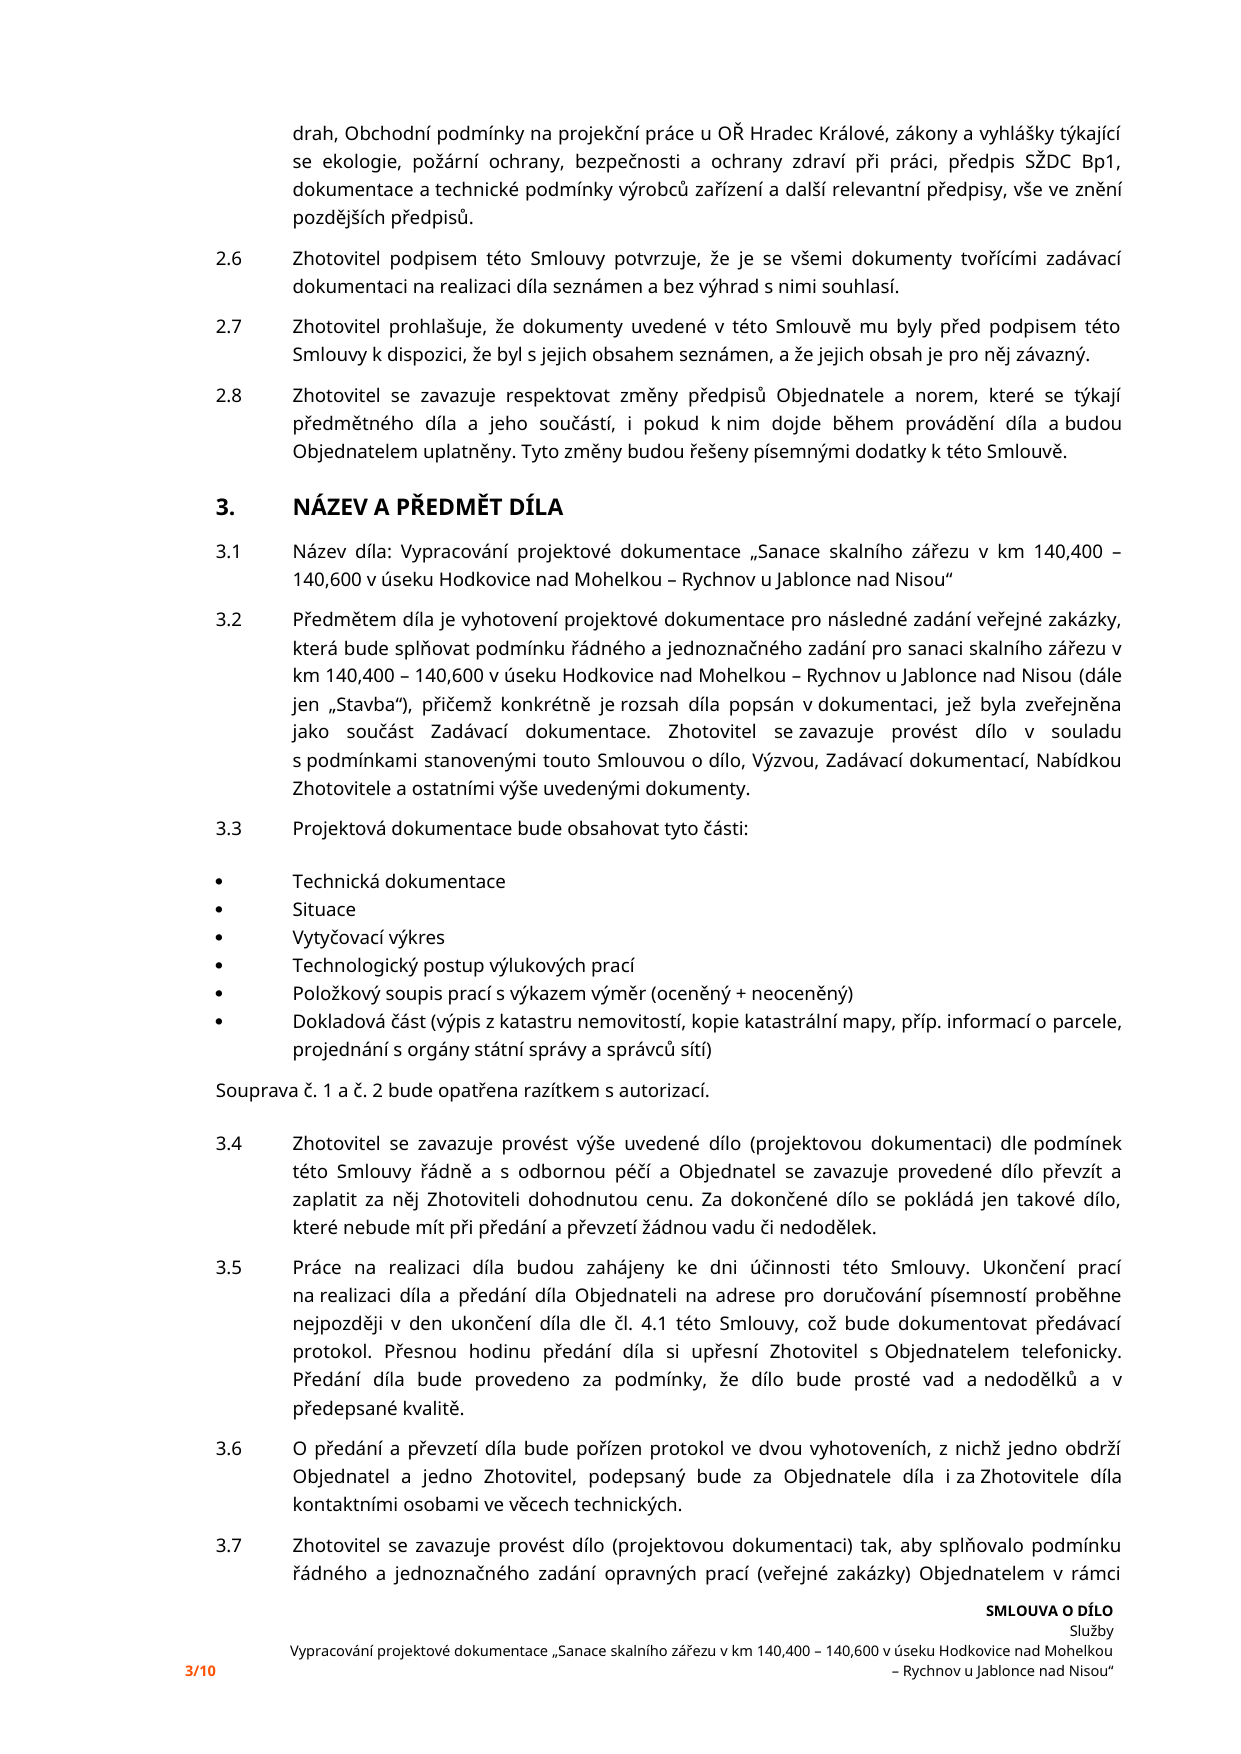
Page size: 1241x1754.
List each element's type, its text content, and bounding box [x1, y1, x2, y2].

text Zhotovitel se zavazuje provést výše uvedené dílo (projektovou dokumentaci) dle podmínek této Smlouvy řádně a s odbornou péčí a Objednatel se zavazuje provedené dílo převzít a zaplatit za něj Zhotoviteli dohodnutou cenu. Za dokončené dílo se pokládá jen takové dílo, které nebude mít při předání a převzetí žádnou vadu či nedodělek. [216, 1130, 1122, 1240]
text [216, 121, 1122, 230]
text Předmětem díla je vyhotovení projektové dokumentace pro následné zadání veřejné zakázky, která bude splňovat podmínku řádného a jednoznačného zadání pro sanaci skalního zářezu v km 140,400 – 140,600 v úseku Hodkovice nad Mohelkou – Rychnov u Jablonce nad Nisou (dále jen „Stavba“), přičemž konkrétně je rozsah díla popsán v dokumentaci, jež byla zveřejněna jako součást Zadávací dokumentace. Zhotovitel se zavazuje provést dílo v souladu s podmínkami stanovenými touto Smlouvou o dílo, Výzvou, Zadávací dokumentací, Nabídkou Zhotovitele a ostatními výše uvedenými dokumenty. [216, 607, 1122, 800]
text Souprava č. 1 a č. 2 bude opatřena razítkem s autorizací. [216, 1077, 1122, 1103]
text Název díla: Vypracování projektové dokumentace „Sanace skalního zářezu v km 140,400 – 140,600 v úseku Hodkovice nad Mohelkou – Rychnov u Jablonce nad Nisou“ [216, 538, 1122, 592]
list Vytyčovací výkres [216, 924, 1122, 950]
text Název a předmět díla [216, 491, 1122, 523]
list Technologický postup výlukových prací [216, 952, 1122, 978]
text Práce na realizaci díla budou zahájeny ke dni účinnosti této Smlouvy. Ukončení prací na realizaci díla a předání díla Objednateli na adrese pro doručování písemností proběhne nejpozději v den ukončení díla dle čl. 4.1 této Smlouvy, což bude dokumentovat předávací protokol. Přesnou hodinu předání díla si upřesní Zhotovitel s Objednatelem telefonicky. Předání díla bude provedeno za podmínky, že dílo bude prosté vad a nedodělků a v předepsané kvalitě. [216, 1255, 1122, 1420]
text O předání a převzetí díla bude pořízen protokol ve dvou vyhotoveních, z nichž jedno obdrží Objednatel a jedno Zhotovitel, podepsaný bude za Objednatele díla i za Zhotovitele díla kontaktními osobami ve věcech technických. [216, 1435, 1122, 1517]
text Projektová dokumentace bude obsahovat tyto části: [216, 815, 1122, 841]
list Položkový soupis prací s výkazem výměr (oceněný + neoceněný) [216, 981, 1122, 1006]
list Situace [216, 896, 1122, 922]
text Zhotovitel podpisem této Smlouvy potvrzuje, že je se všemi dokumenty tvořícími zadávací dokumentaci na realizaci díla seznámen a bez výhrad s nimi souhlasí. [216, 245, 1122, 299]
list Technická dokumentace [216, 868, 1122, 894]
list Dokladová část (výpis z katastru nemovitostí, kopie katastrální mapy, příp. informací o parcele, projednání s orgány státní správy a správců sítí) [216, 1008, 1122, 1062]
text Zhotovitel prohlašuje, že dokumenty uvedené v této Smlouvě mu byly před podpisem této Smlouvy k dispozici, že byl s jejich obsahem seznámen, a že jejich obsah je pro něj závazný. [216, 314, 1122, 367]
text Zhotovitel se zavazuje respektovat změny předpisů Objednatele a norem, které se týkají předmětného díla a jeho součástí, i pokud k nim dojde během provádění díla a budou Objednatelem uplatněny. Tyto změny budou řešeny písemnými dodatky k této Smlouvě. [216, 382, 1122, 464]
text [216, 1532, 1122, 1585]
